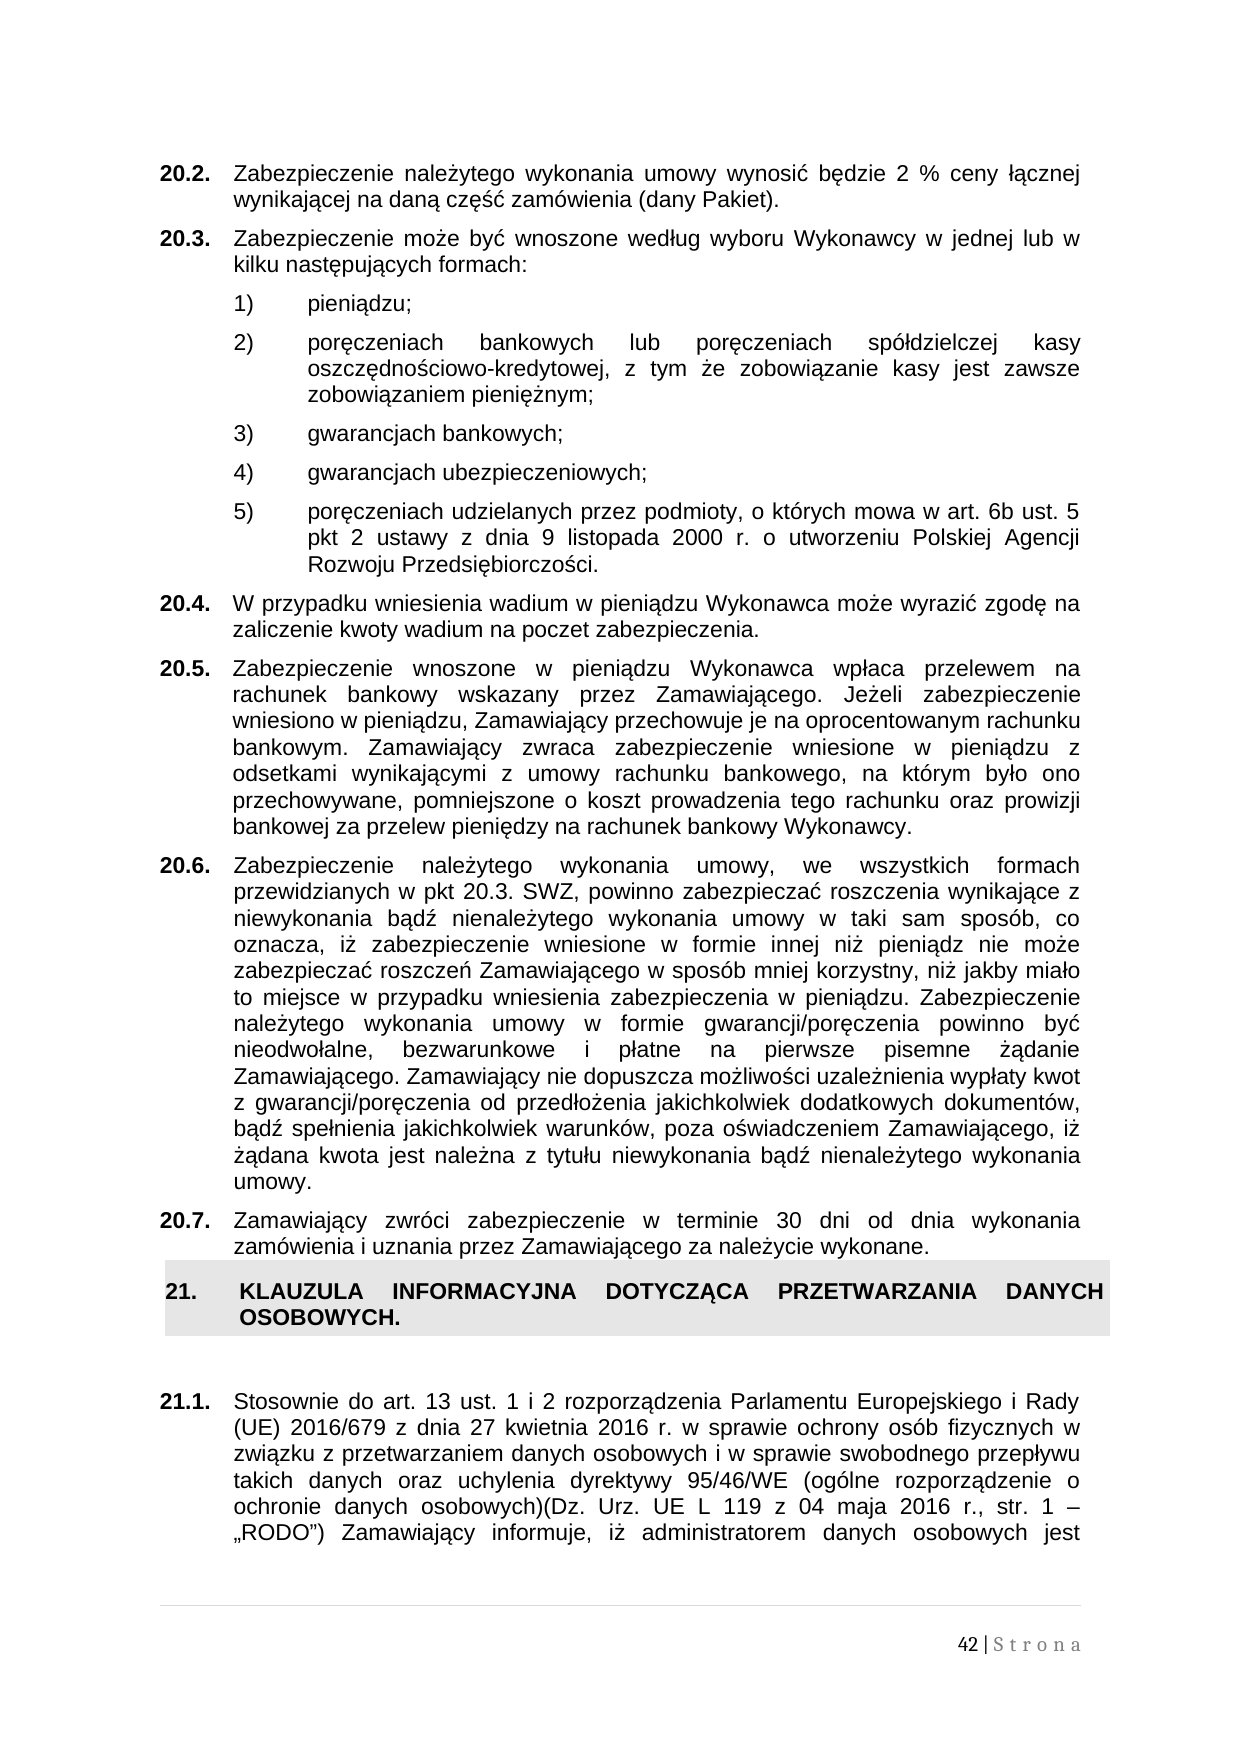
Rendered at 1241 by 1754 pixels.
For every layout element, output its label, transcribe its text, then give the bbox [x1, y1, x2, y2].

table_header 21. KLAUZULA INFORMACYJNA DOTYCZĄCA PRZETWARZANIA DANYCH OSOBOWYCH. [165, 1260, 1110, 1336]
text 5) poręczeniach udzielanych przez podmioty, o których mowa w art. 6b ust. 5 pkt 2 ustawy z dnia 9 listopada 2000 r. o utworzeniu Polskiej Agencji Rozwoju Przedsiębiorczości. [233, 498, 1081, 577]
text 20.5. Zabezpieczenie wnoszone w pieniądzu Wykonawca wpłaca przelewem na rachunek bankowy wskazany przez Zamawiającego. Jeżeli zabezpieczenie wniesiono w pieniądzu, Zamawiający przechowuje je na oprocentowanym rachunku bankowym. Zamawiający zwraca zabezpieczenie wniesione w pieniądzu z odsetkami wynikającymi z umowy rachunku bankowego, na którym było ono przechowywane, pomniejszone o koszt prowadzenia tego rachunku oraz prowizji bankowej za przelew pieniędzy na rachunek bankowy Wykonawcy. [159, 655, 1081, 839]
text 3) gwarancjach bankowych; [233, 420, 1081, 447]
text 1) pieniądzu; [233, 290, 1081, 316]
text 4) gwarancjach ubezpieczeniowych; [233, 459, 1081, 486]
text 20.6. Zabezpieczenie należytego wykonania umowy, we wszystkich formach przewidzianych w pkt 20.3. SWZ, powinno zabezpieczać roszczenia wynikające z niewykonania bądź nienależytego wykonania umowy w taki sam sposób, co oznacza, iż zabezpieczenie wniesione w formie innej niż pieniądz nie może zabezpieczać roszczeń Zamawiającego w sposób mniej korzystny, niż jakby miało to miejsce w przypadku wniesienia zabezpieczenia w pieniądzu. Zabezpieczenie należytego wykonania umowy w formie gwarancji/poręczenia powinno być nieodwołalne, bezwarunkowe i płatne na pierwsze pisemne żądanie Zamawiającego. Zamawiający nie dopuszcza możliwości uzależnienia wypłaty kwot z gwarancji/poręczenia od przedłożenia jakichkolwiek dodatkowych dokumentów, bądź spełnienia jakichkolwiek warunków, poza oświadczeniem Zamawiającego, iż żądana kwota jest należna z tytułu niewykonania bądź nienależytego wykonania umowy. [159, 852, 1081, 1194]
text 20.2. Zabezpieczenie należytego wykonania umowy wynosić będzie 2 % ceny łącznej wynikającej na daną część zamówienia (dany Pakiet). [159, 159, 1081, 212]
text 20.7. Zamawiający zwróci zabezpieczenie w terminie 30 dni od dnia wykonania zamówienia i uznania przez Zamawiającego za należycie wykonane. [159, 1207, 1081, 1259]
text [159, 1388, 1081, 1546]
text 20.4. W przypadku wniesienia wadium w pieniądzu Wykonawca może wyrazić zgodę na zaliczenie kwoty wadium na poczet zabezpieczenia. [159, 589, 1081, 642]
text 2) poręczeniach bankowych lub poręczeniach spółdzielczej kasy oszczędnościowo-kredytowej, z tym że zobowiązanie kasy jest zawsze zobowiązaniem pieniężnym; [233, 329, 1081, 408]
text 20.3. Zabezpieczenie może być wnoszone według wyboru Wykonawcy w jednej lub w kilku następujących formach: [159, 225, 1081, 277]
